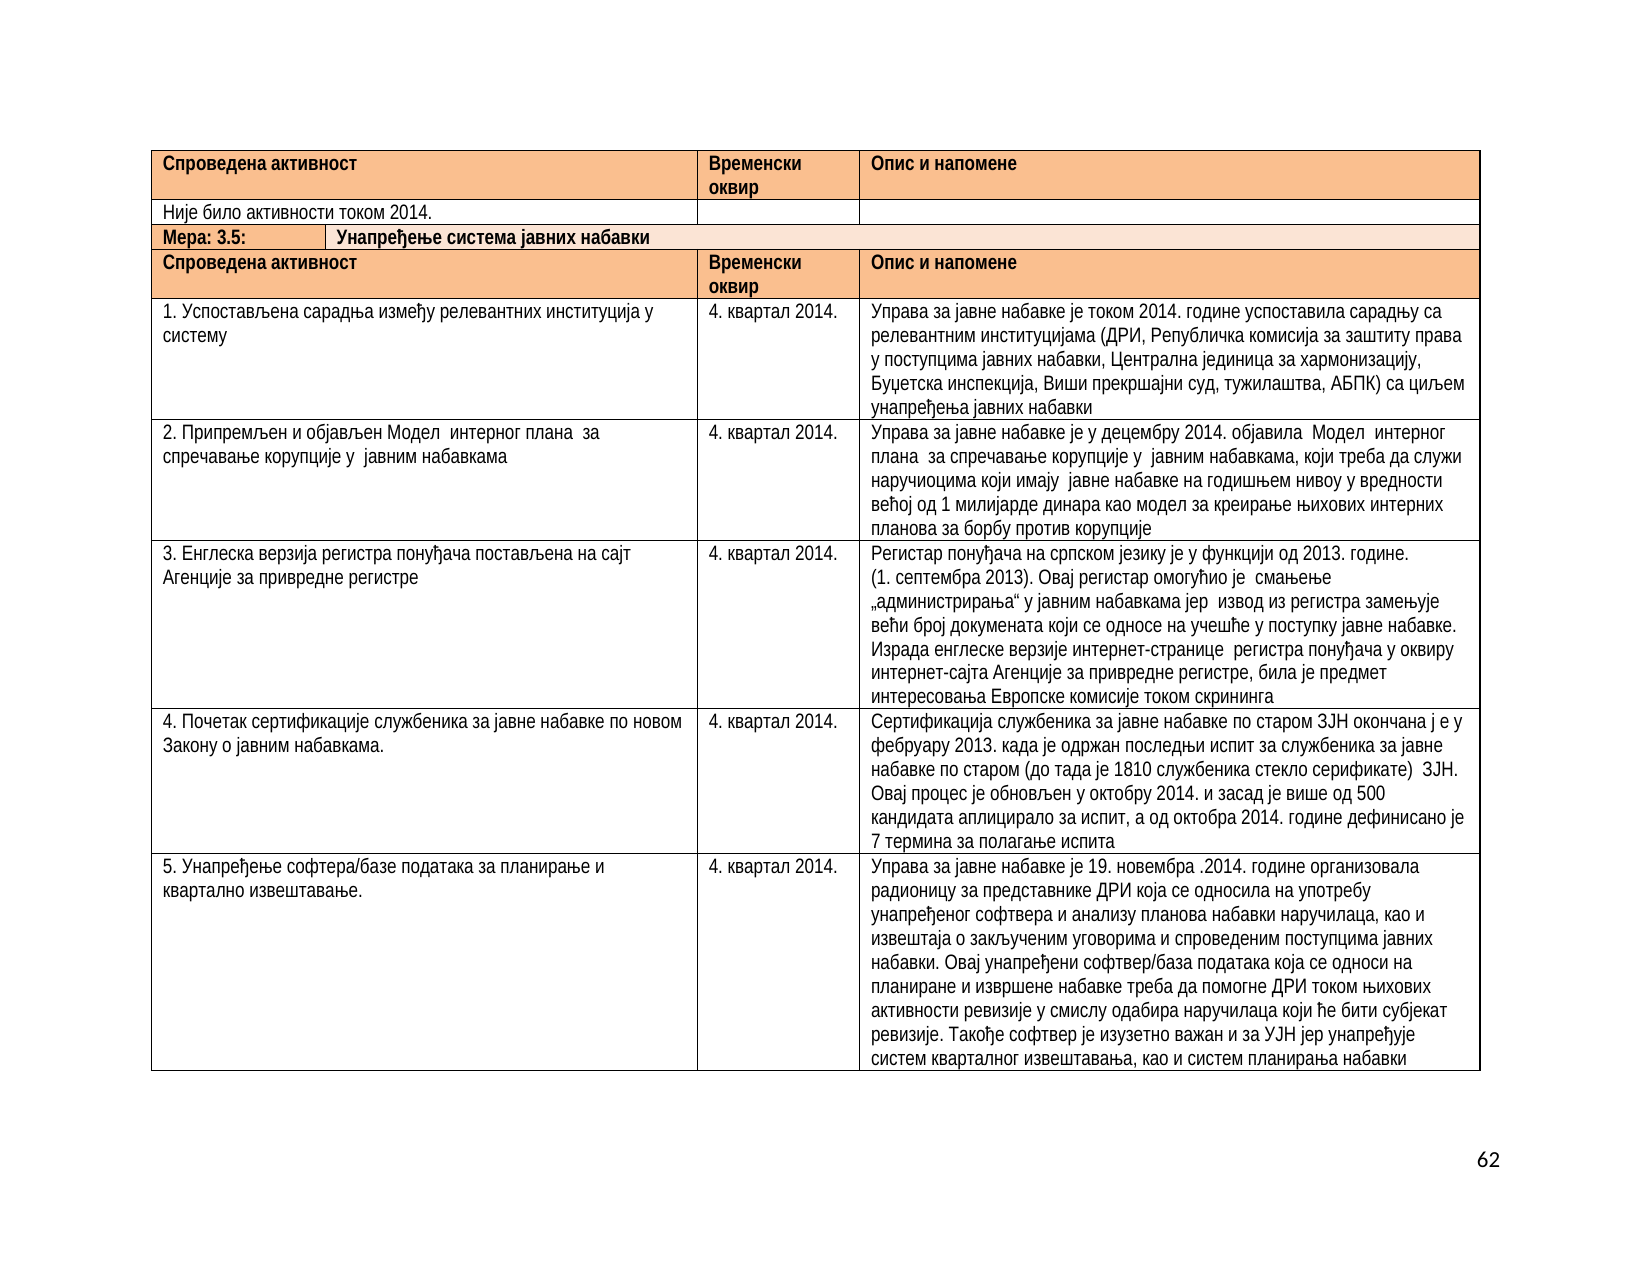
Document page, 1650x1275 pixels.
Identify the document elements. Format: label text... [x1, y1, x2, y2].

table_cell Временски оквир [698, 250, 859, 298]
table_cell 4. Почетак сертификације службеника за јавне набавке по новом Закону о јавним набавкама. [152, 709, 697, 853]
table_cell Управа за јавне набавке је 19. новембра .2014. године организовала радионицу за представнике ДРИ која се односила на употребу унапређеног софтвера и анализу планова набавки наручилаца, као и извештаја о закљученим уговорима и спроведеним поступцима јавних набавки. Овај унапређени софтвер/база података која се односи на планиране и извршене набавке треба да помогне ДРИ током њихових активности ревизије у смислу одабира наручилаца који ће бити субјекат ревизије. Такође софтвер је изузетно важан и за УЈН јер унапређује систем кварталног извештавања, као и систем планирања набавки [860, 854, 1479, 1070]
table_cell 4. квартал 2014. [698, 299, 859, 419]
table_cell Мера: 3.5: [152, 225, 325, 249]
table_cell [698, 200, 859, 224]
table_cell 4. квартал 2014. [698, 541, 859, 708]
table_cell Није било активности током 2014. [152, 200, 697, 224]
table_cell Сертификација службеника за јавне набавке по старом ЗЈН окончана ј е у фебруару 2013. када је одржан последњи испит за службеника за јавне набавке по старом (до тада је 1810 службеника стекло серификате) ЗЈН. Овај процес је обновљен у октобру 2014. и засад је више од 500 кандидата аплицирало за испит, а од октобра 2014. године дефинисано је 7 термина за полагање испита [860, 709, 1479, 853]
table_cell [860, 200, 1479, 224]
table_cell 4. квартал 2014. [698, 709, 859, 853]
table_cell Спроведена активност [152, 151, 697, 199]
table_cell Управа за јавне набавке је у децембру 2014. објавила Модел интерног плана за спречавање корупције у јавним набавкама, који треба да служи наручиоцима који имају јавне набавке на годишњем нивоу у вредности већој од 1 милијарде динара као модел за креирање њихових интерних планова за борбу против корупције [860, 420, 1479, 539]
table_cell Спроведена активност [152, 250, 697, 298]
table_cell Опис и напомене [860, 151, 1479, 199]
table_cell 2. Припремљен и објављен Модел интерног плана за спречавање корупције у јавним набавкама [152, 420, 697, 539]
table_cell Опис и напомене [860, 250, 1479, 298]
table_cell Унапређење система јавних набавки [326, 225, 1479, 249]
table_cell Управа за јавне набавке је током 2014. године успоставила сарадњу са релевантним институцијама (ДРИ, Републичка комисија за заштиту права у поступцима јавних набавки, Централна јединица за хармонизацију, Буџетска инспекција, Виши прекршајни суд, тужилаштва, АБПК) са циљем унапређења јавних набавки [860, 299, 1479, 419]
table_cell Временски оквир [698, 151, 859, 199]
table_cell 3. Енглеска верзија регистра понуђача постављена на сајт Агенције за привредне регистре [152, 541, 697, 708]
table_cell 5. Унапређење софтера/базе података за планирање и квартално извештавање. [152, 854, 697, 1070]
table_cell 4. квартал 2014. [698, 854, 859, 1070]
table_cell 4. квартал 2014. [698, 420, 859, 539]
table_cell Регистар понуђача на српском језику је у функцији од 2013. године. (1. септембра 2013). Овај регистар омогућио је смањење „администрирања“ у јавним набавкама јер извод из регистра замењује већи број докумената који се односе на учешће у поступку јавне набавке. Израда енглеске верзије интернет-странице регистра понуђача у оквиру интернет-сајта Агенције за привредне регистре, била је предмет интересовања Европске комисије током скрининга [860, 541, 1479, 708]
table_cell 1. Успостављена сарадња између релевантних институција у систему [152, 299, 697, 419]
